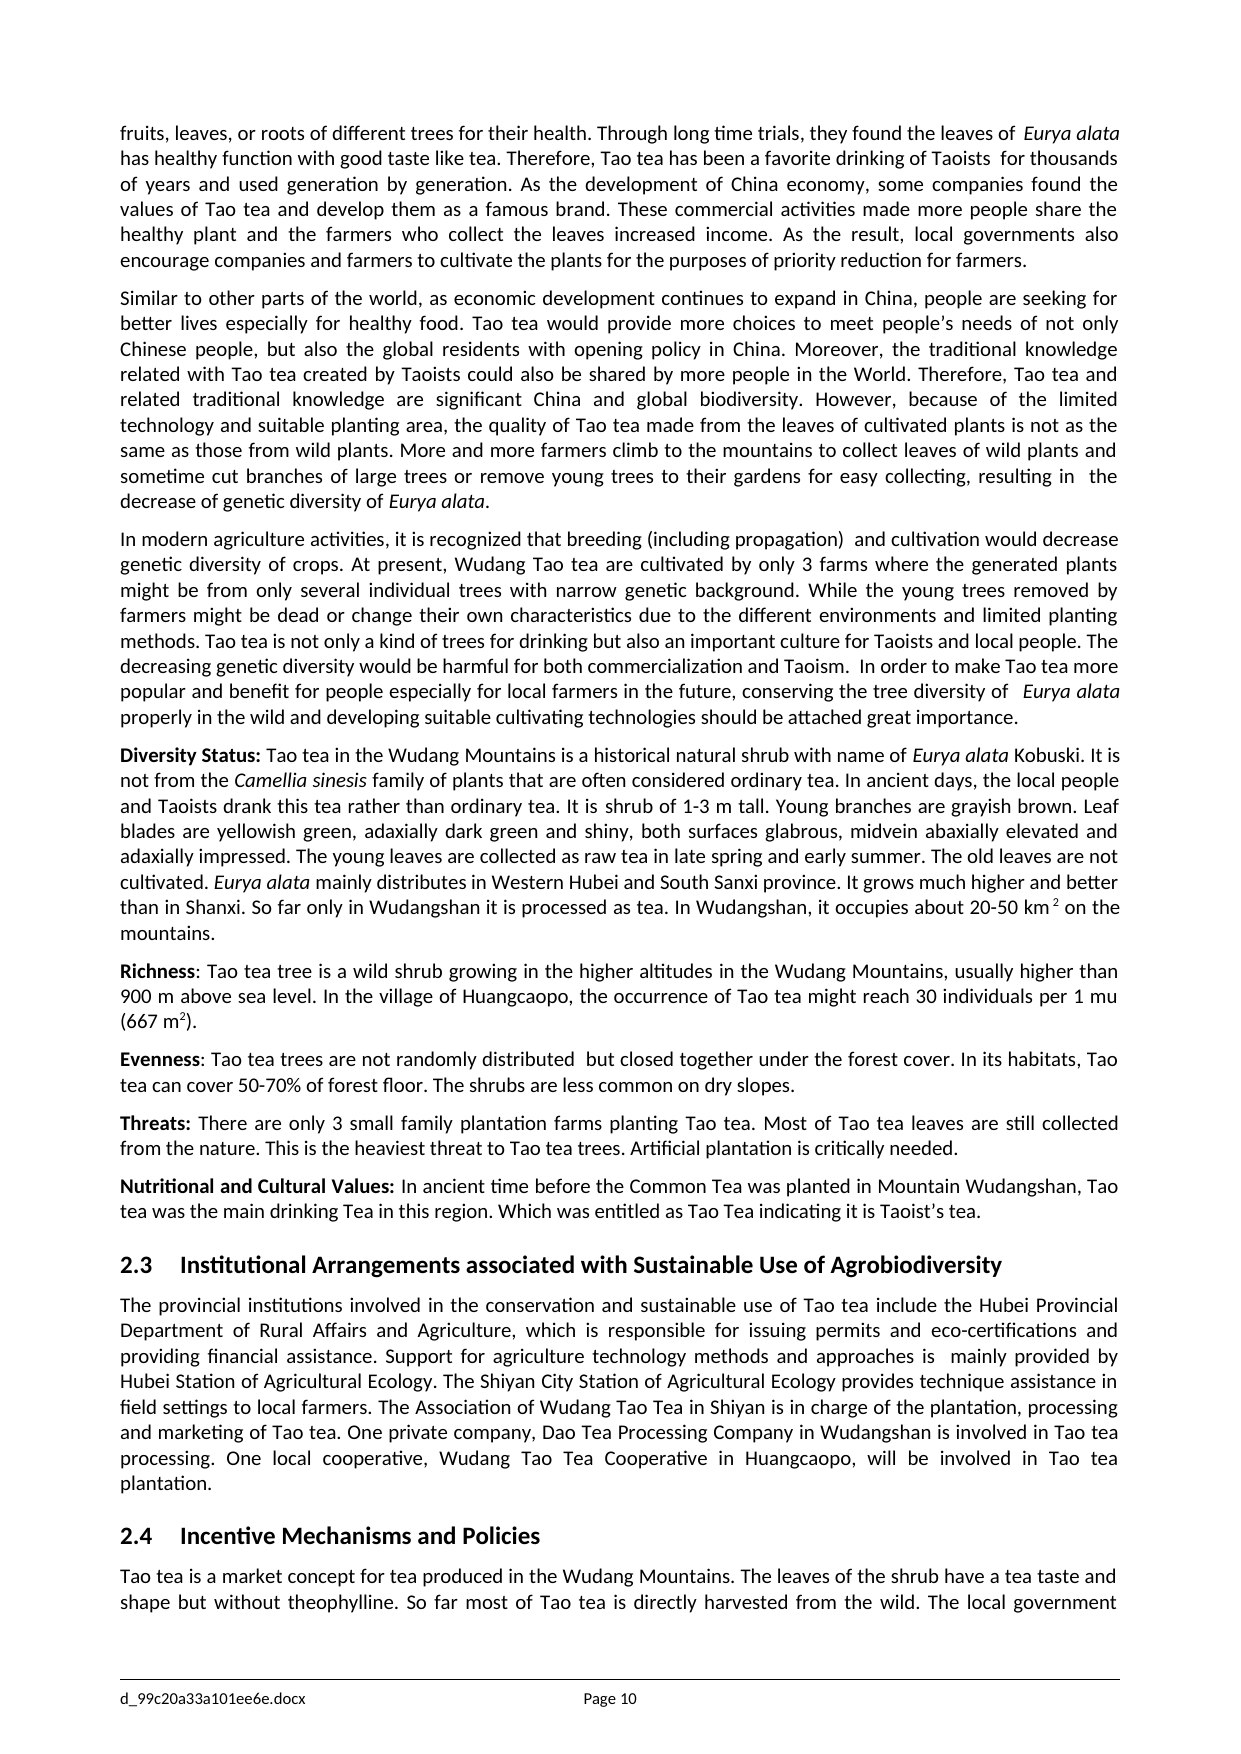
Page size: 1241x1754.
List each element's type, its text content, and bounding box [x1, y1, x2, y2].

text In modern agriculture activities, it is recognized that breeding (including propagation) and cultivation would decrease genetic diversity of crops. At present, Wudang Tao tea are cultivated by only 3 farms where the generated plants might be from only several individual trees with narrow genetic background. While the young trees removed by farmers might be dead or change their own characteristics due to the different environments and limited planting methods. Tao tea is not only a kind of trees for drinking but also an important culture for Taoists and local people. The decreasing genetic diversity would be harmful for both commercialization and Taoism. In order to make Tao tea more popular and benefit for people especially for local farmers in the future, conserving the tree diversity of Eurya alata properly in the wild and developing suitable cultivating technologies should be attached great importance. [120, 526, 1120, 729]
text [120, 1563, 1120, 1614]
text Similar to other parts of the world, as economic development continues to expand in China, people are seeking for better lives especially for healthy food. Tao tea would provide more choices to meet people’s needs of not only Chinese people, but also the global residents with opening policy in China. Moreover, the traditional knowledge related with Tao tea created by Taoists could also be shared by more people in the World. Therefore, Tao tea and related traditional knowledge are significant China and global biodiversity. However, because of the limited technology and suitable planting area, the quality of Tao tea made from the leaves of cultivated plants is not as the same as those from wild plants. More and more farmers climb to the mountains to collect leaves of wild plants and sometime cut branches of large trees or remove young trees to their gardens for easy collecting, resulting in the decrease of genetic diversity of Eurya alata. [120, 285, 1120, 514]
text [120, 120, 1120, 272]
text Threats: There are only 3 small family plantation farms planting Tao tea. Most of Tao tea leaves are still collected from the nature. This is the heaviest threat to Tao tea trees. Artificial plantation is critically needed. [120, 1110, 1120, 1161]
subtitle Institutional Arrangements associated with Sustainable Use of Agrobiodiversity [120, 1249, 1120, 1280]
text Richness: Tao tea tree is a wild shrub growing in the higher altitudes in the Wudang Mountains, usually higher than 900 m above sea level. In the village of Huangcaopo, the occurrence of Tao tea might reach 30 individuals per 1 mu (667 m2). [120, 958, 1120, 1034]
text Diversity Status: Tao tea in the Wudang Mountains is a historical natural shrub with name of Eurya alata Kobuski. It is not from the Camellia sinesis family of plants that are often considered ordinary tea. In ancient days, the local people and Taoists drank this tea rather than ordinary tea. It is shrub of 1-3 m tall. Young branches are grayish brown. Leaf blades are yellowish green, adaxially dark green and shiny, both surfaces glabrous, midvein abaxially elevated and adaxially impressed. The young leaves are collected as raw tea in late spring and early summer. The old leaves are not cultivated. Eurya alata mainly distributes in Western Hubei and South Sanxi province. It grows much higher and better than in Shanxi. So far only in Wudangshan it is processed as tea. In Wudangshan, it occupies about 20-50 km2 on the mountains. [120, 742, 1120, 945]
text Evenness: Tao tea trees are not randomly distributed but closed together under the forest cover. In its habitats, Tao tea can cover 50-70% of forest floor. The shrubs are less common on dry slopes. [120, 1047, 1120, 1097]
subtitle Incentive Mechanisms and Policies [120, 1521, 1120, 1551]
text The provincial institutions involved in the conservation and sustainable use of Tao tea include the Hubei Provincial Department of Rural Affairs and Agriculture, which is responsible for issuing permits and eco-certifications and providing financial assistance. Support for agriculture technology methods and approaches is mainly provided by Hubei Station of Agricultural Ecology. The Shiyan City Station of Agricultural Ecology provides technique assistance in field settings to local farmers. The Association of Wudang Tao Tea in Shiyan is in charge of the plantation, processing and marketing of Tao tea. One private company, Dao Tea Processing Company in Wudangshan is involved in Tao tea processing. One local cooperative, Wudang Tao Tea Cooperative in Huangcaopo, will be involved in Tao tea plantation. [120, 1292, 1120, 1496]
text Nutritional and Cultural Values: In ancient time before the Common Tea was planted in Mountain Wudangshan, Tao tea was the main drinking Tea in this region. Which was entitled as Tao Tea indicating it is Taoist’s tea. [120, 1173, 1120, 1224]
